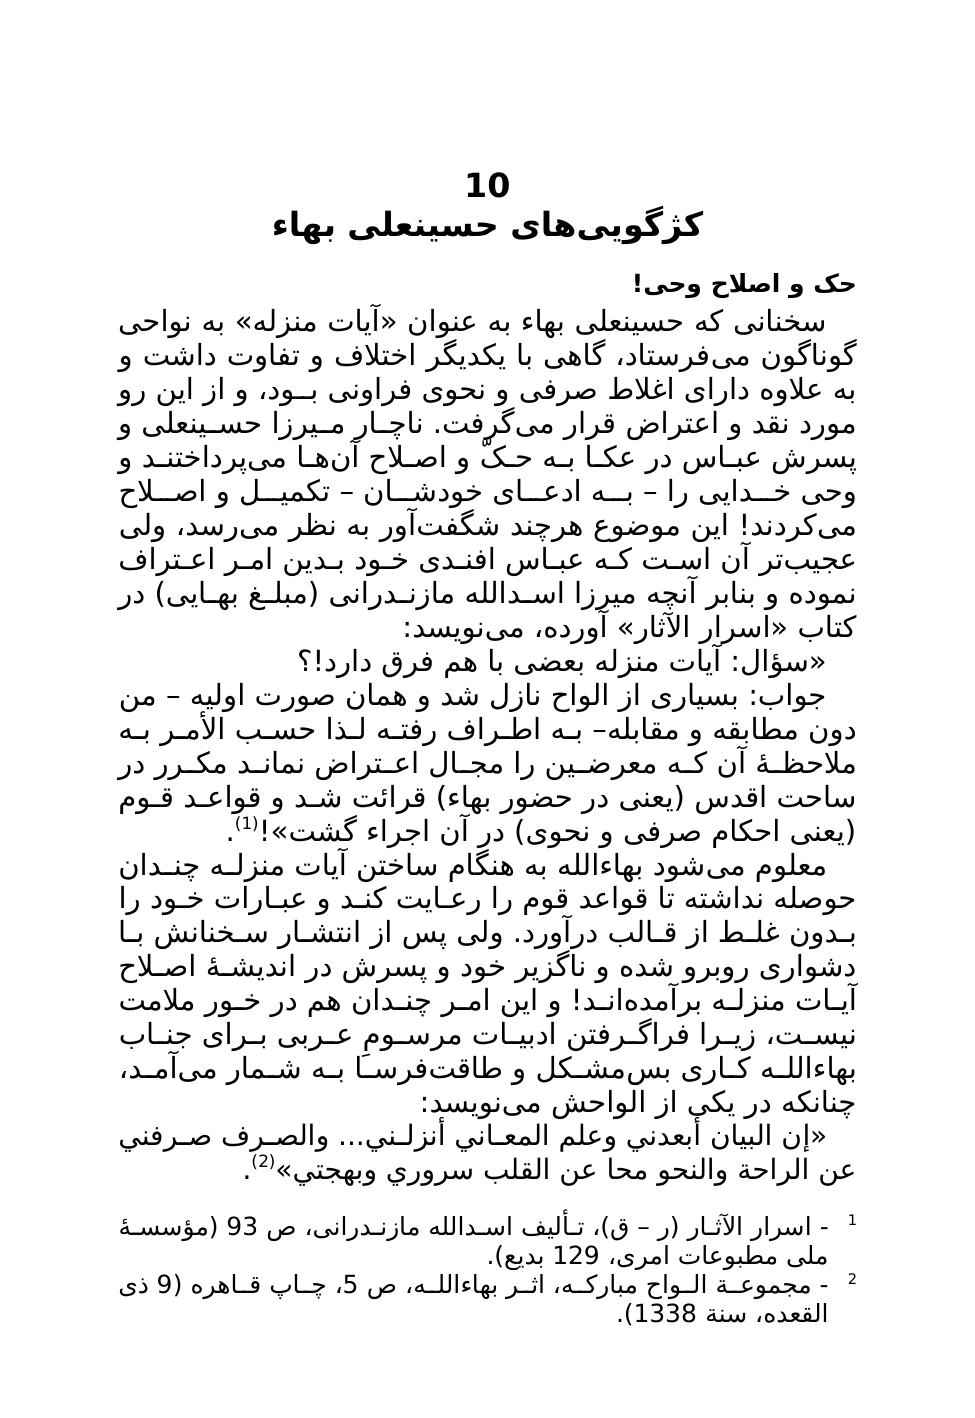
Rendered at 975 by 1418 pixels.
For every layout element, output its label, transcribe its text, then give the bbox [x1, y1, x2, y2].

text «إن البيان أبعدني وعلم المعاني أنزلني... والصرف صرفني عن الراحة والنحو محا عن القلب سروري وبهجتي»(). [118, 1119, 857, 1186]
text جواب: بسیاری از الواح نازل شد و همان صورت اولیه – من دون مطابقه و مقابله– به اطراف رفته لذا حسب الأمر به ملاحظۀ آن که معرضین را مجال اعتراض نماند مکرر در ساحت اقدس (یعنی در حضور بهاء) قرائت شد و قواعد قوم (یعنی احکام صرفی و نحوی) در آن اجراء گشت»!(). [118, 678, 857, 848]
text «سؤال: آیات منزله بعضی با هم فرق دارد!؟ [118, 644, 857, 678]
text حک و اصلاح وحی! [118, 269, 857, 298]
text 10 کژگویی‌های حسینعلی بهاء [118, 166, 857, 244]
text سخنانی که حسینعلی بهاء به عنوان «آیات منزله» به نواحی گوناگون می‌فرستاد، گاهی با یکدیگر اختلاف و تفاوت داشت و به علاوه دارای اغلاط صرفی و نحوی فراونی بود، و از این رو مورد نقد و اعتراض قرار می‌گرفت. ناچار میرزا حسینعلی و پسرش عباس در عکا به حکّ و اصلاح آن‌ها می‌پرداختند و وحی خدایی را – به ادعای خودشان – تکمیل و اصلاح می‌کردند! این موضوع هرچند شگفت‌آور به نظر می‌رسد، ولی عجیب‌تر آن است که عباس افندی خود بدین امر اعتراف نموده و بنابر آنچه میرزا اسدالله مازندرانی (مبلغ بهایی) در کتاب «اسرار الآثار» آورده، می‌نویسد: [118, 304, 857, 644]
text معلوم می‌شود بهاءالله به هنگام ساختن آیات منزله چندان حوصله نداشته تا قواعد قوم را رعایت کند و عبارات خود را بدون غلط از قالب درآورد. ولی پس از انتشار سخنانش با دشواری روبرو شده و ناگزیر خود و پسرش در اندیشۀ اصلاح آیات منزله برآمده‌اند! و این امر چندان هم در خور ملامت نیست، زیرا فراگرفتن ادبیات مرسومِ عربی برای جناب بهاءالله کاری بس‌مشکل و طاقت‌فرسا به شمار می‌آمد، چنانکه در یکی از الواحش می‌نویسد: [118, 848, 857, 1119]
